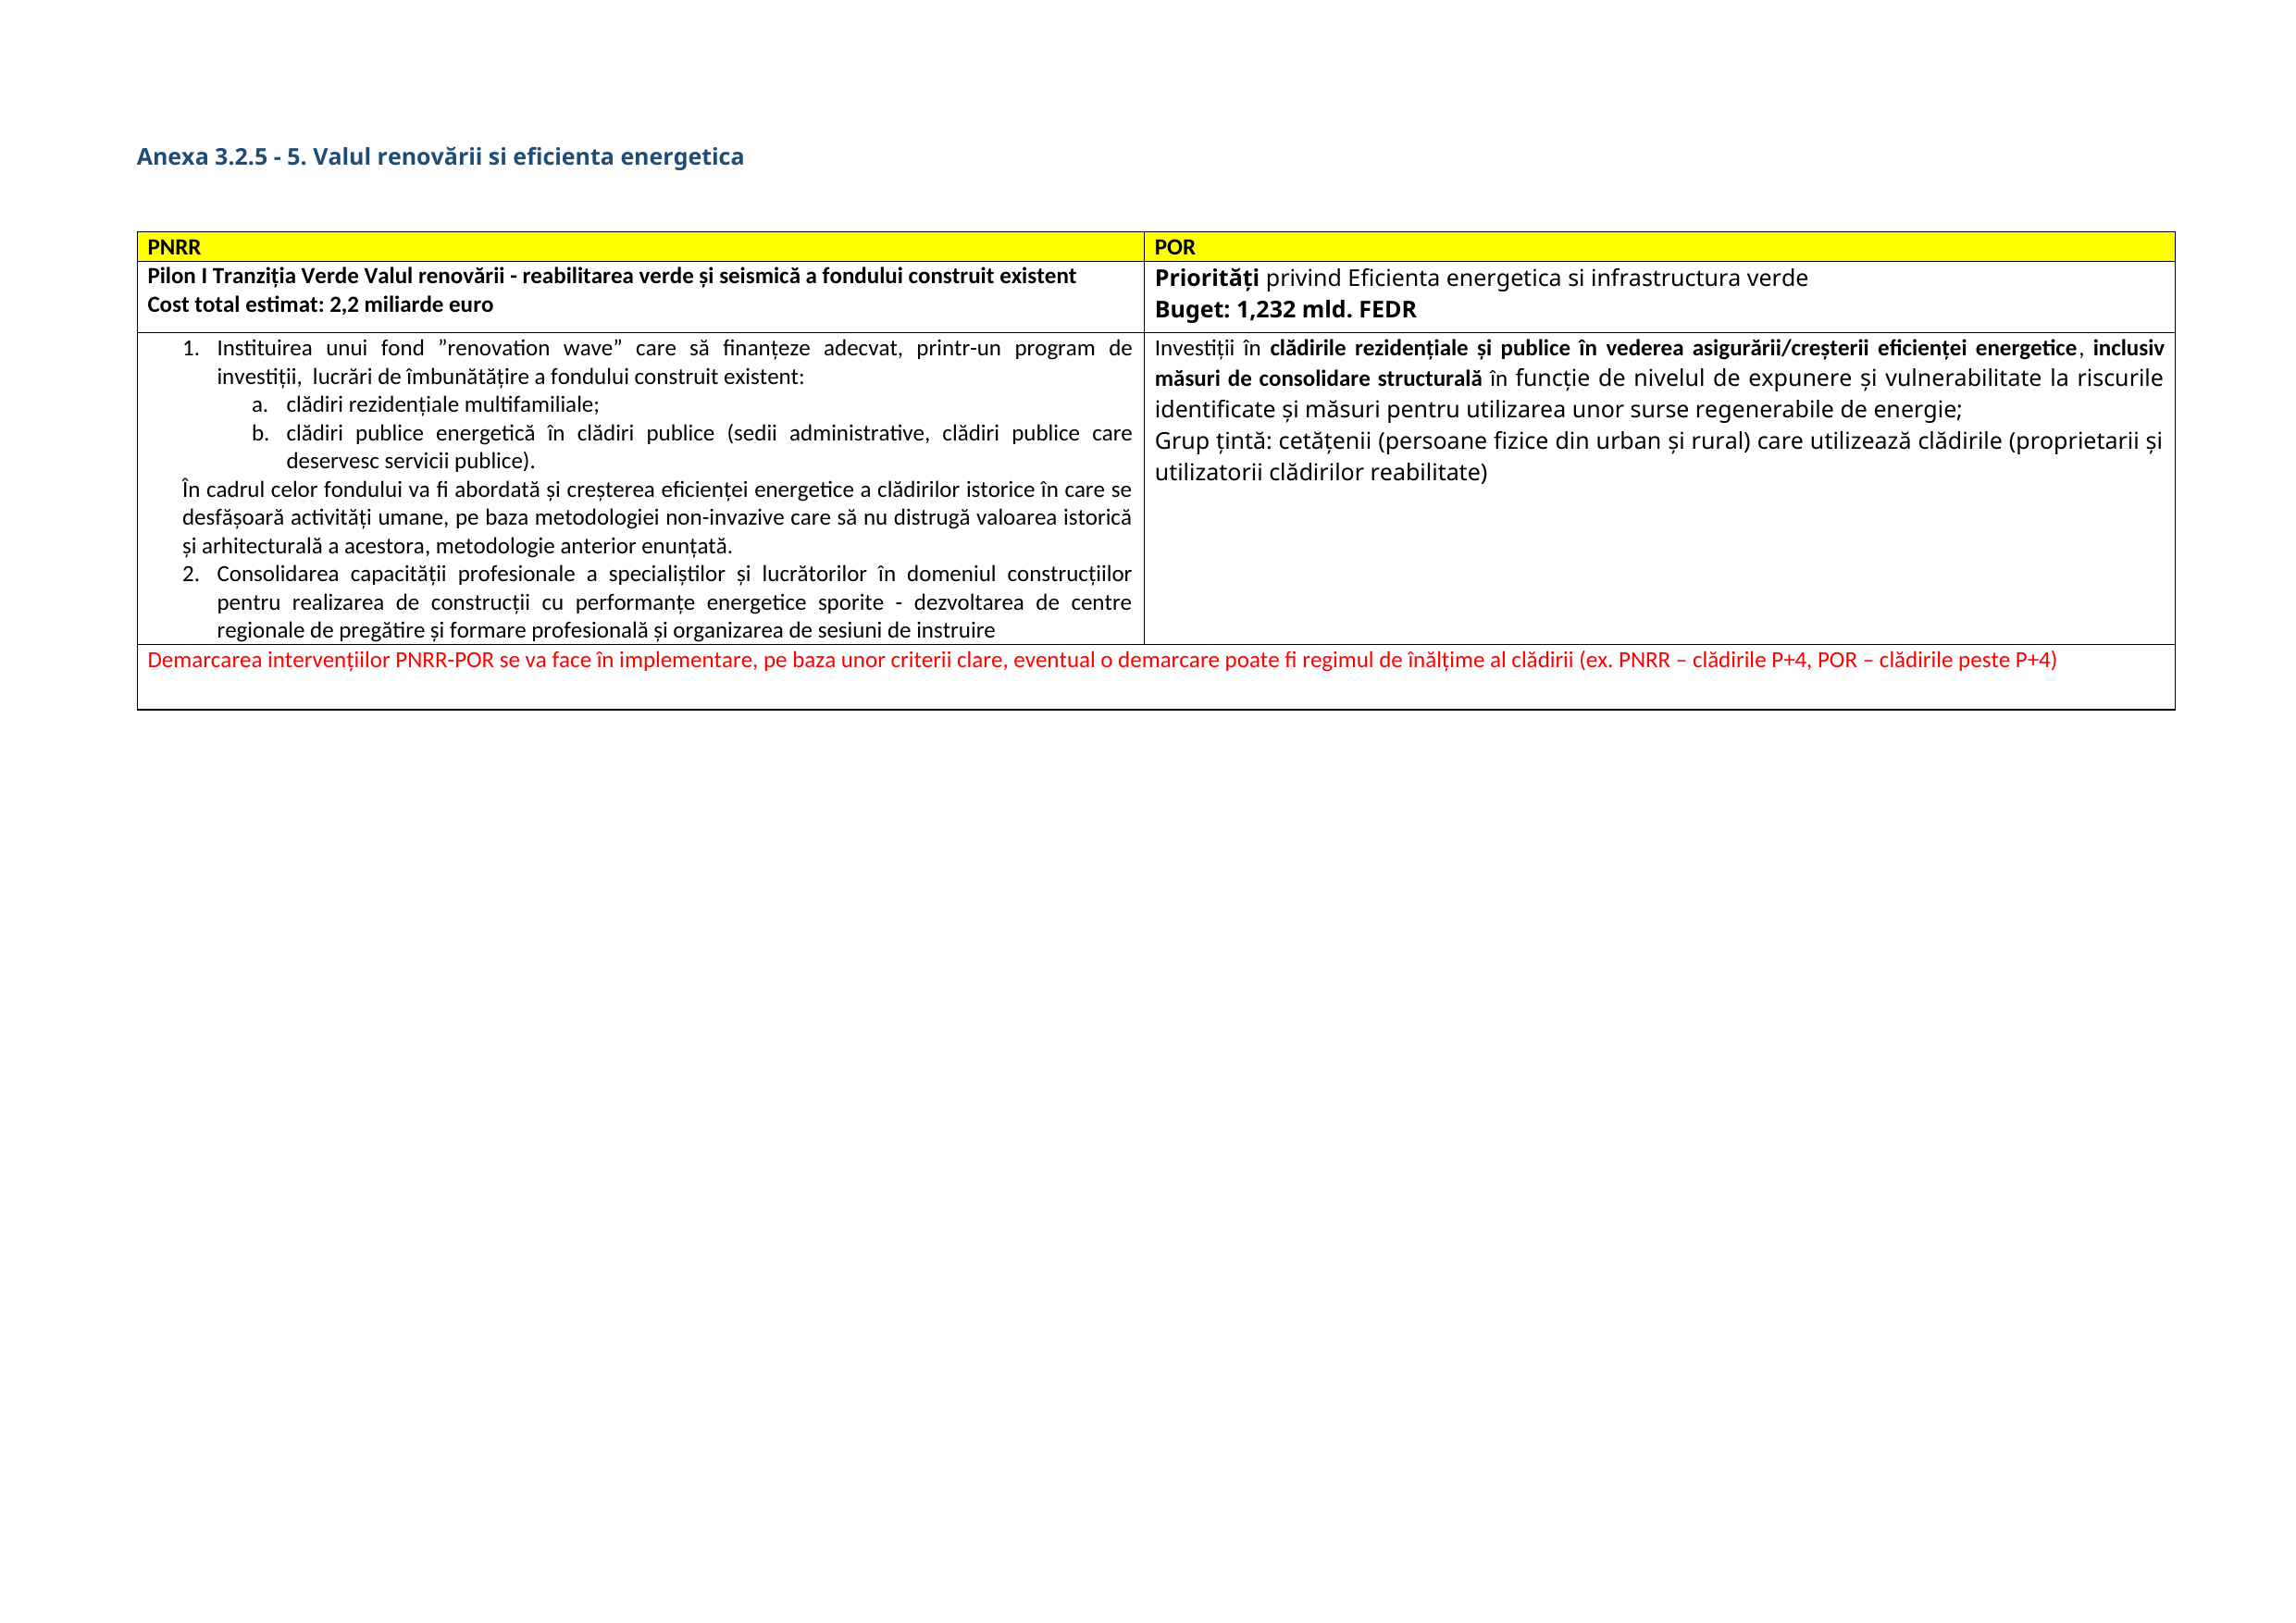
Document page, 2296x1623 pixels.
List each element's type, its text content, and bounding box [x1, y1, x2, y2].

table_cell Demarcarea intervențiilor PNRR-POR se va face în implementare, pe baza unor criterii clare, eventual o demarcare poate fi regimul de înălțime al clădirii (ex. PNRR – clădirile P+4, POR – clădirile peste P+4) [138, 645, 2175, 709]
table_cell Instituirea unui fond ”renovation wave” care să finanțeze adecvat, printr-un program de investiții, lucrări de îmbunătățire a fondului construit existent: clădiri rezidențiale multifamiliale; clădiri publice energetică în clădiri publice (sedii administrative, clădiri publice care deservesc servicii publice). În cadrul celor fondului va fi abordată și creșterea eficienței energetice a clădirilor istorice în care se desfășoară activități umane, pe baza metodologiei non-invazive care să nu distrugă valoarea istorică și arhitecturală a acestora, metodologie anterior enunțată. Consolidarea capacității profesionale a specialiștilor și lucrătorilor în domeniul construcțiilor pentru realizarea de construcții cu performanțe energetice sporite - dezvoltarea de centre regionale de pregătire și formare profesională și organizarea de sesiuni de instruire [138, 333, 1144, 644]
subtitle Anexa 3.2.5 - 5. Valul renovării si eficienta energetica [137, 141, 2159, 172]
table_header PNRR [138, 232, 1144, 261]
table_cell Priorități privind Eficienta energetica si infrastructura verde Buget: 1,232 mld. FEDR [1145, 262, 2175, 332]
table_header POR [1145, 232, 2175, 261]
table_cell Investiții în clădirile rezidențiale și publice în vederea asigurării/creșterii eficienței energetice, inclusiv măsuri de consolidare structurală în funcție de nivelul de expunere și vulnerabilitate la riscurile identificate și măsuri pentru utilizarea unor surse regenerabile de energie; Grup țintă: cetățenii (persoane fizice din urban și rural) care utilizează clădirile (proprietarii și utilizatorii clădirilor reabilitate) [1145, 333, 2175, 644]
table_cell Pilon I Tranziția Verde Valul renovării - reabilitarea verde și seismică a fondului construit existent Cost total estimat: 2,2 miliarde euro [138, 262, 1144, 332]
